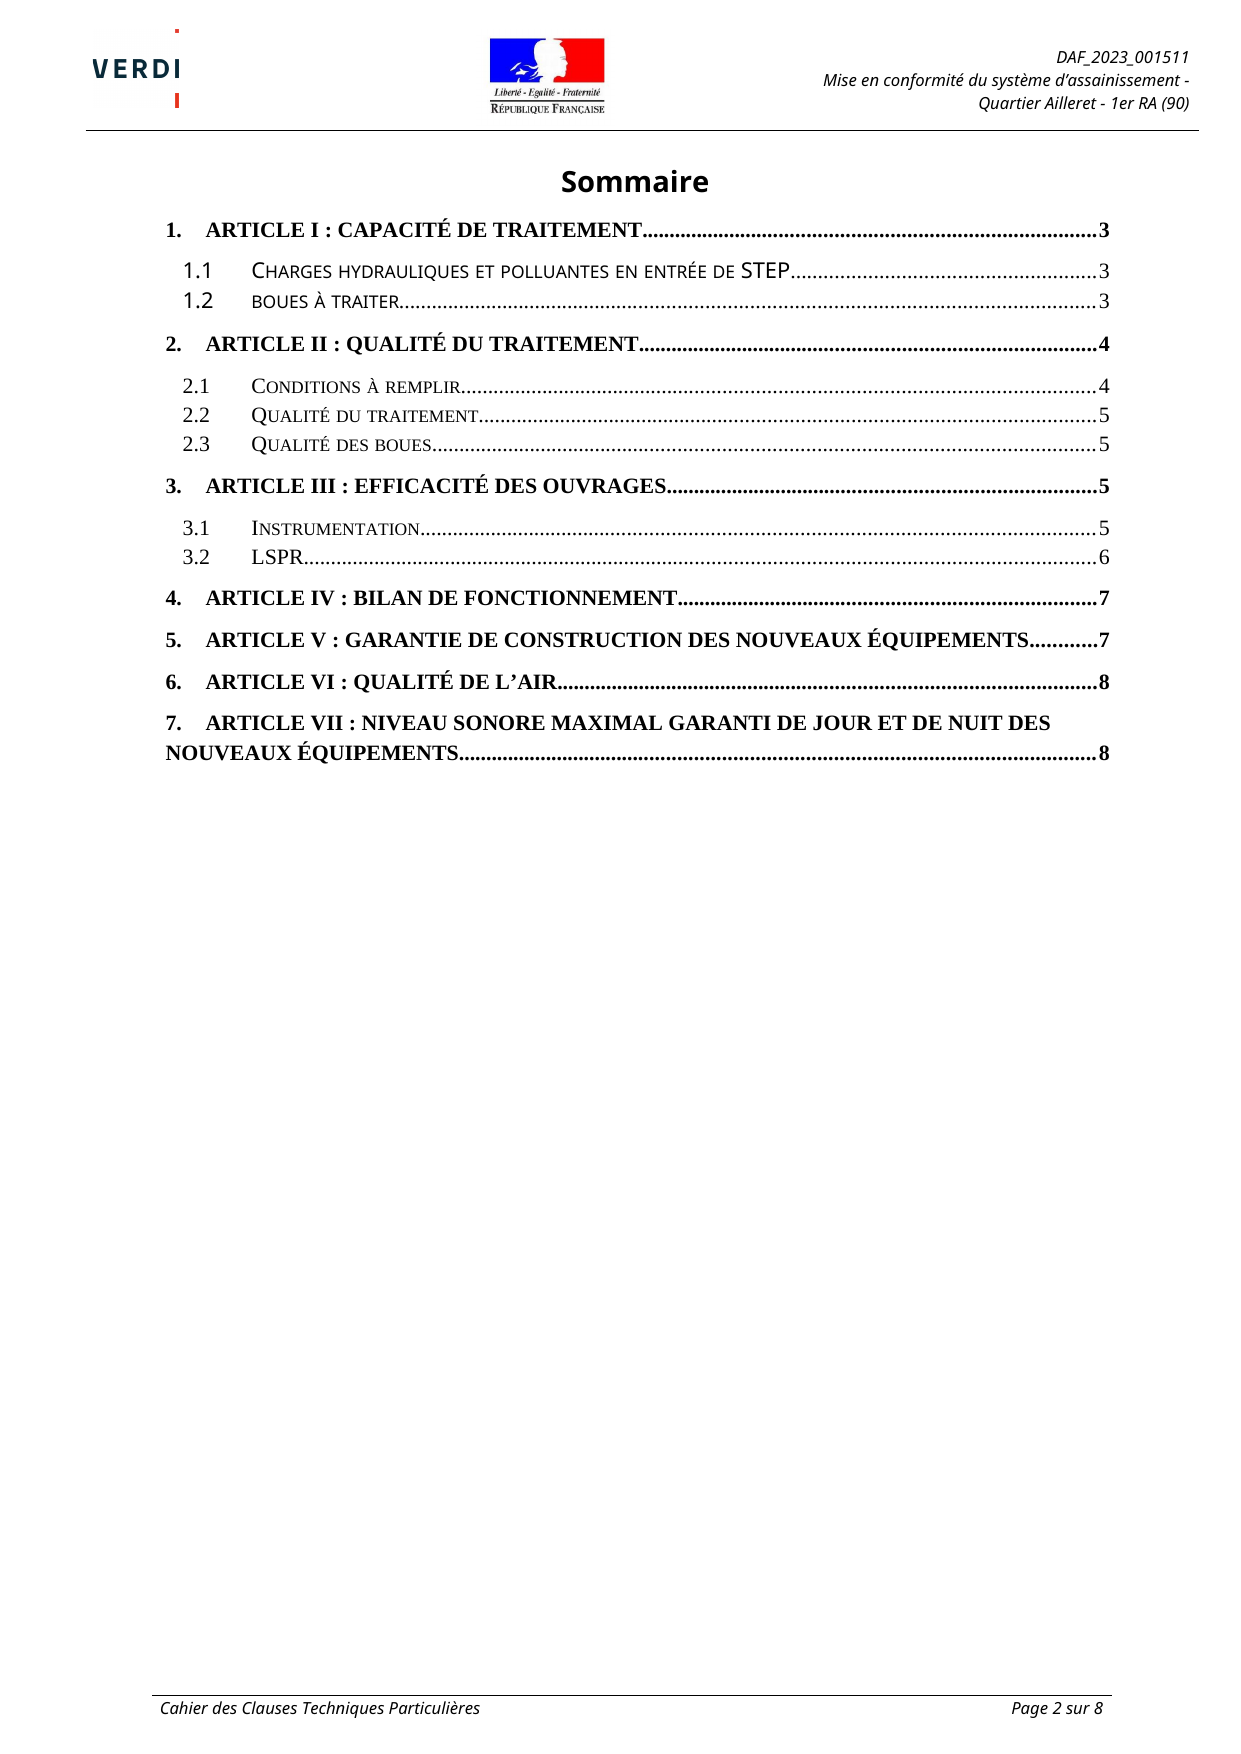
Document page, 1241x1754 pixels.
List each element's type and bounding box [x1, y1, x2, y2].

picture [92, 29, 179, 108]
picture [476, 29, 615, 126]
